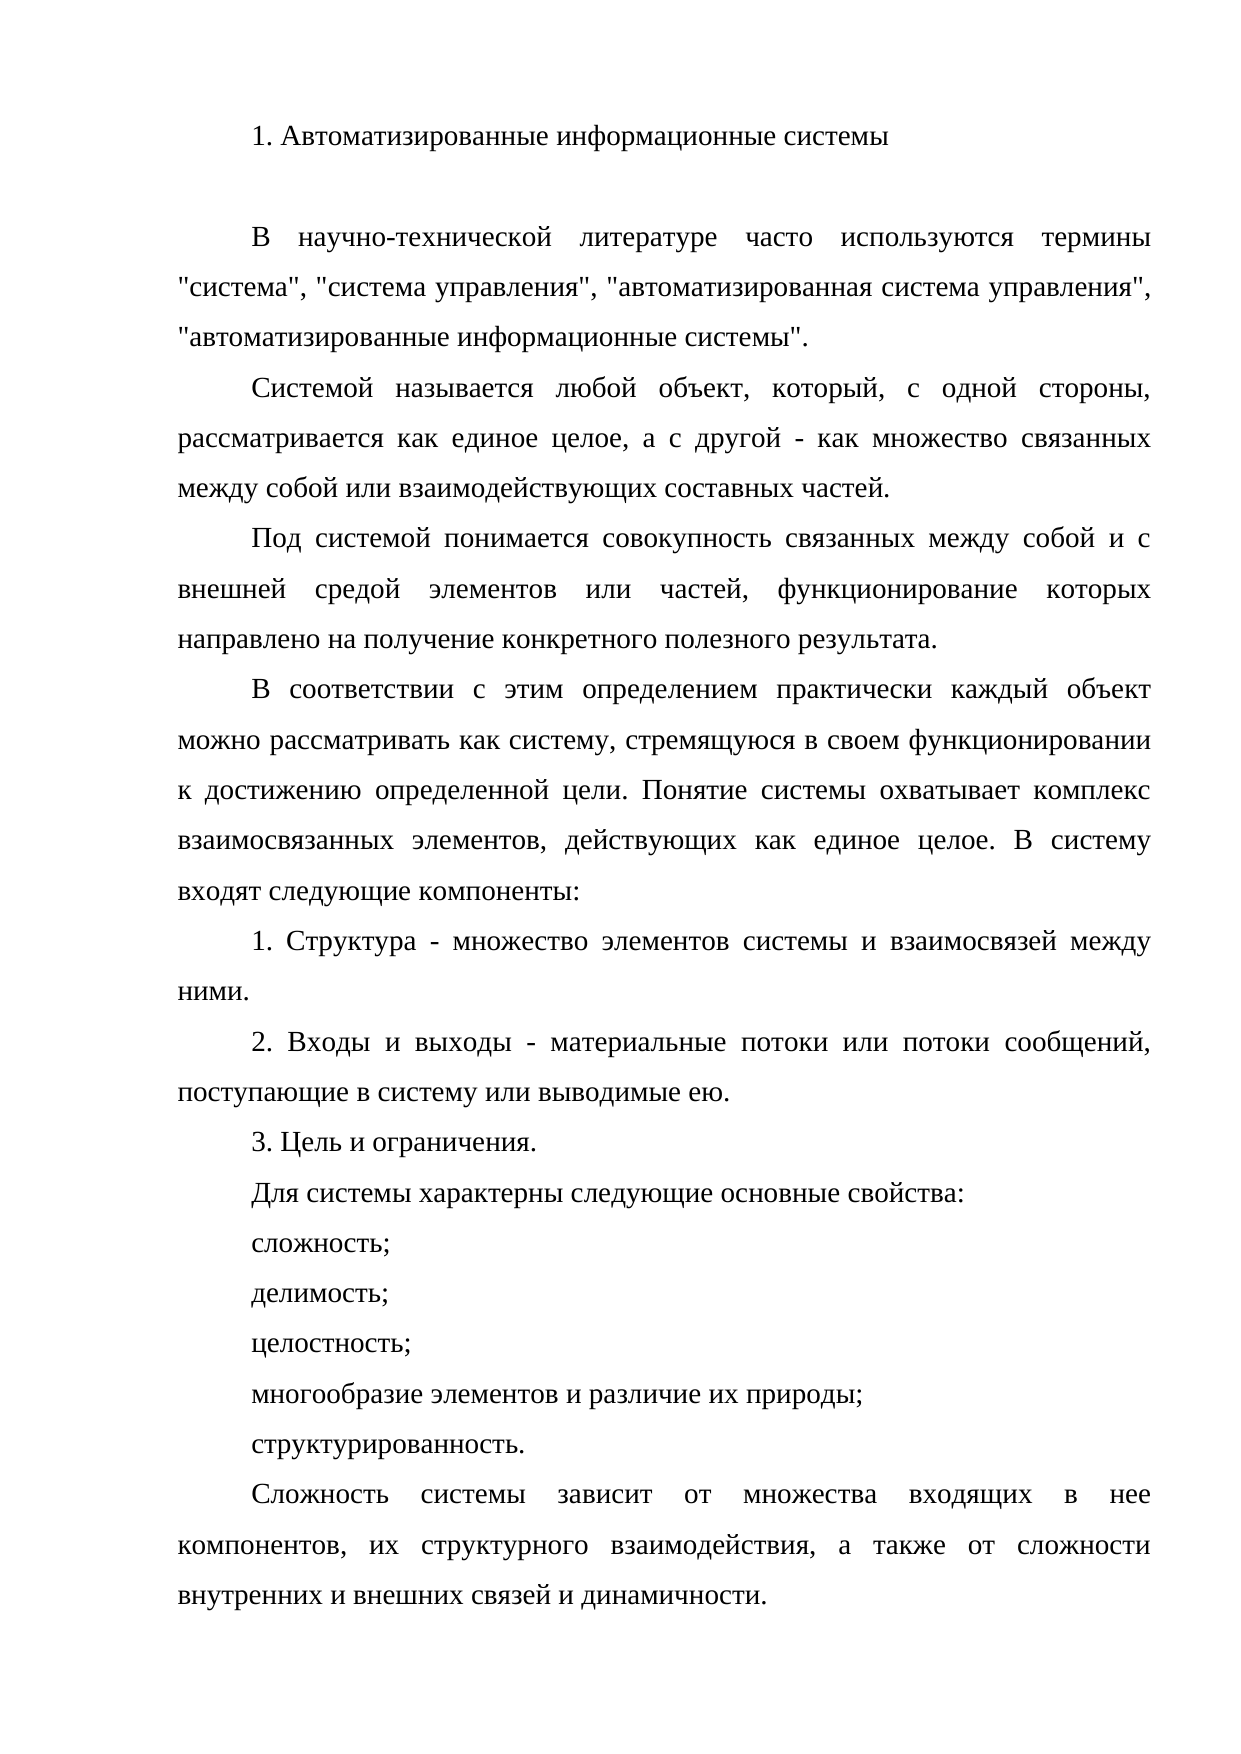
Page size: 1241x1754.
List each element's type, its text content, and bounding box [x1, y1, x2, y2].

list 1. Автоматизированные информационные системы [177, 118, 1152, 152]
text многообразие элементов и различие их природы; [177, 1376, 1152, 1409]
text 1. Структура - множество элементов системы и взаимосвязей между ними. [177, 923, 1152, 1007]
text сложность; [177, 1225, 1152, 1258]
text 2. Входы и выходы - материальные потоки или потоки сообщений, поступающие в систему или выводимые ею. [177, 1024, 1152, 1108]
text целостность; [177, 1326, 1152, 1359]
text 3. Цель и ограничения. [177, 1124, 1152, 1158]
text Системой называется любой объект, который, с одной стороны, рассматривается как единое целое, а с другой - как множество связанных между собой или взаимодействующих составных частей. [177, 370, 1152, 504]
text В научно-технической литературе часто используются термины "система", "система управления", "автоматизированная система управления", "автоматизированные информационные системы". [177, 219, 1152, 353]
text структурированность. [177, 1426, 1152, 1460]
text Под системой понимается совокупность связанных между собой и с внешней средой элементов или частей, функционирование которых направлено на получение конкретного полезного результата. [177, 521, 1152, 655]
text В соответствии с этим определением практически каждый объект можно рассматривать как систему, стремящуюся в своем функционировании к достижению определенной цели. Понятие системы охватывает комплекс взаимосвязанных элементов, действующих как единое целое. В систему входят следующие компоненты: [177, 672, 1152, 906]
text делимость; [177, 1275, 1152, 1309]
text Для системы характерны следующие основные свойства: [177, 1175, 1152, 1208]
text Сложность системы зависит от множества входящих в нее компонентов, их структурного взаимодействия, а также от сложности внутренних и внешних связей и динамичности. [177, 1477, 1152, 1611]
